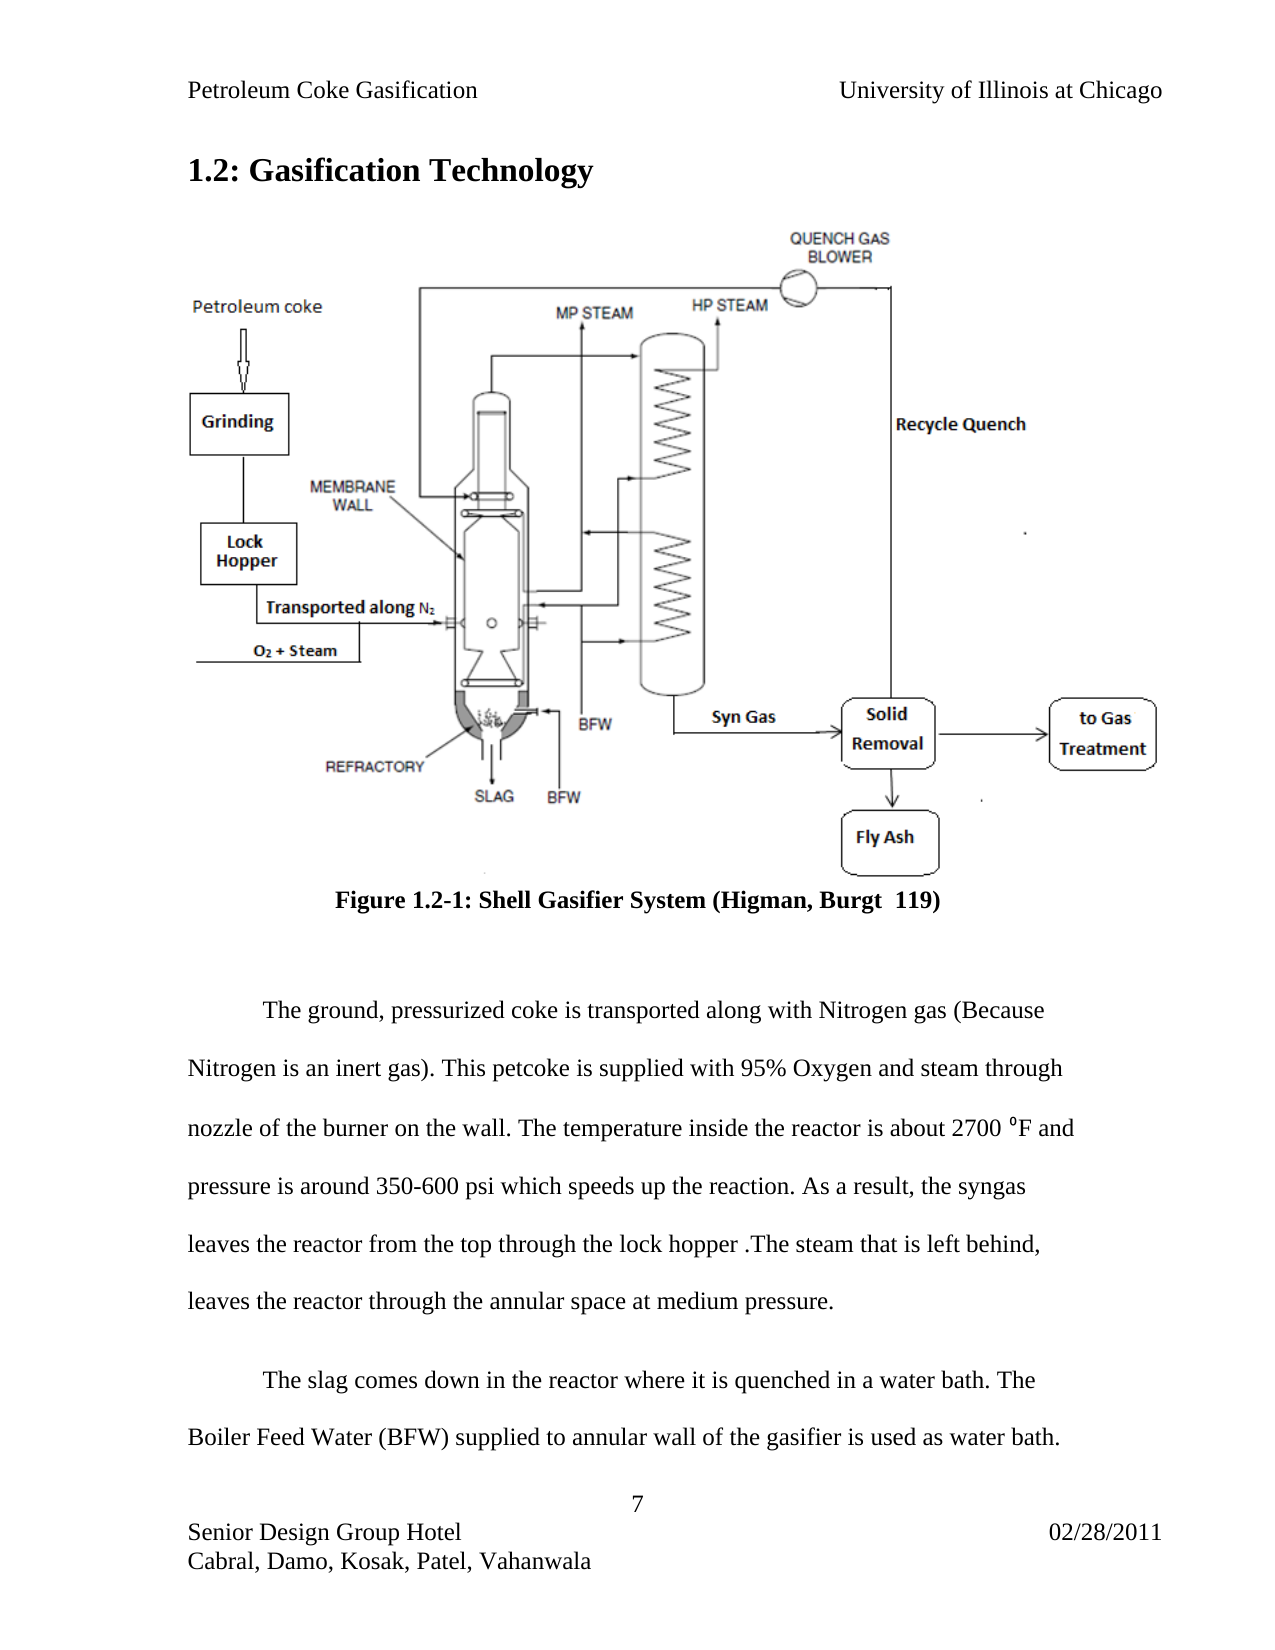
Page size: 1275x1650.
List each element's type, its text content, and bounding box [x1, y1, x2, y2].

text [187, 1365, 1087, 1451]
text 1.2: Gasification Technology [187, 150, 1087, 188]
text The ground, pressurized coke is transported along with Nitrogen gas (Because Nitrogen is an inert gas). This petcoke is supplied with 95% Oxygen and steam through nozzle of the burner on the wall. The temperature inside the reactor is about 2700 ⁰F and pressure is around 350-600 psi which speeds up the reaction. As a result, the syngas leaves the reactor from the top through the lock hopper .The steam that is left behind, leaves the reactor through the annular space at medium pressure. [187, 995, 1087, 1315]
picture [187, 226, 1161, 882]
text Figure 1.2-1: Shell Gasifier System (Higman, Burgt 119) [187, 882, 1087, 914]
